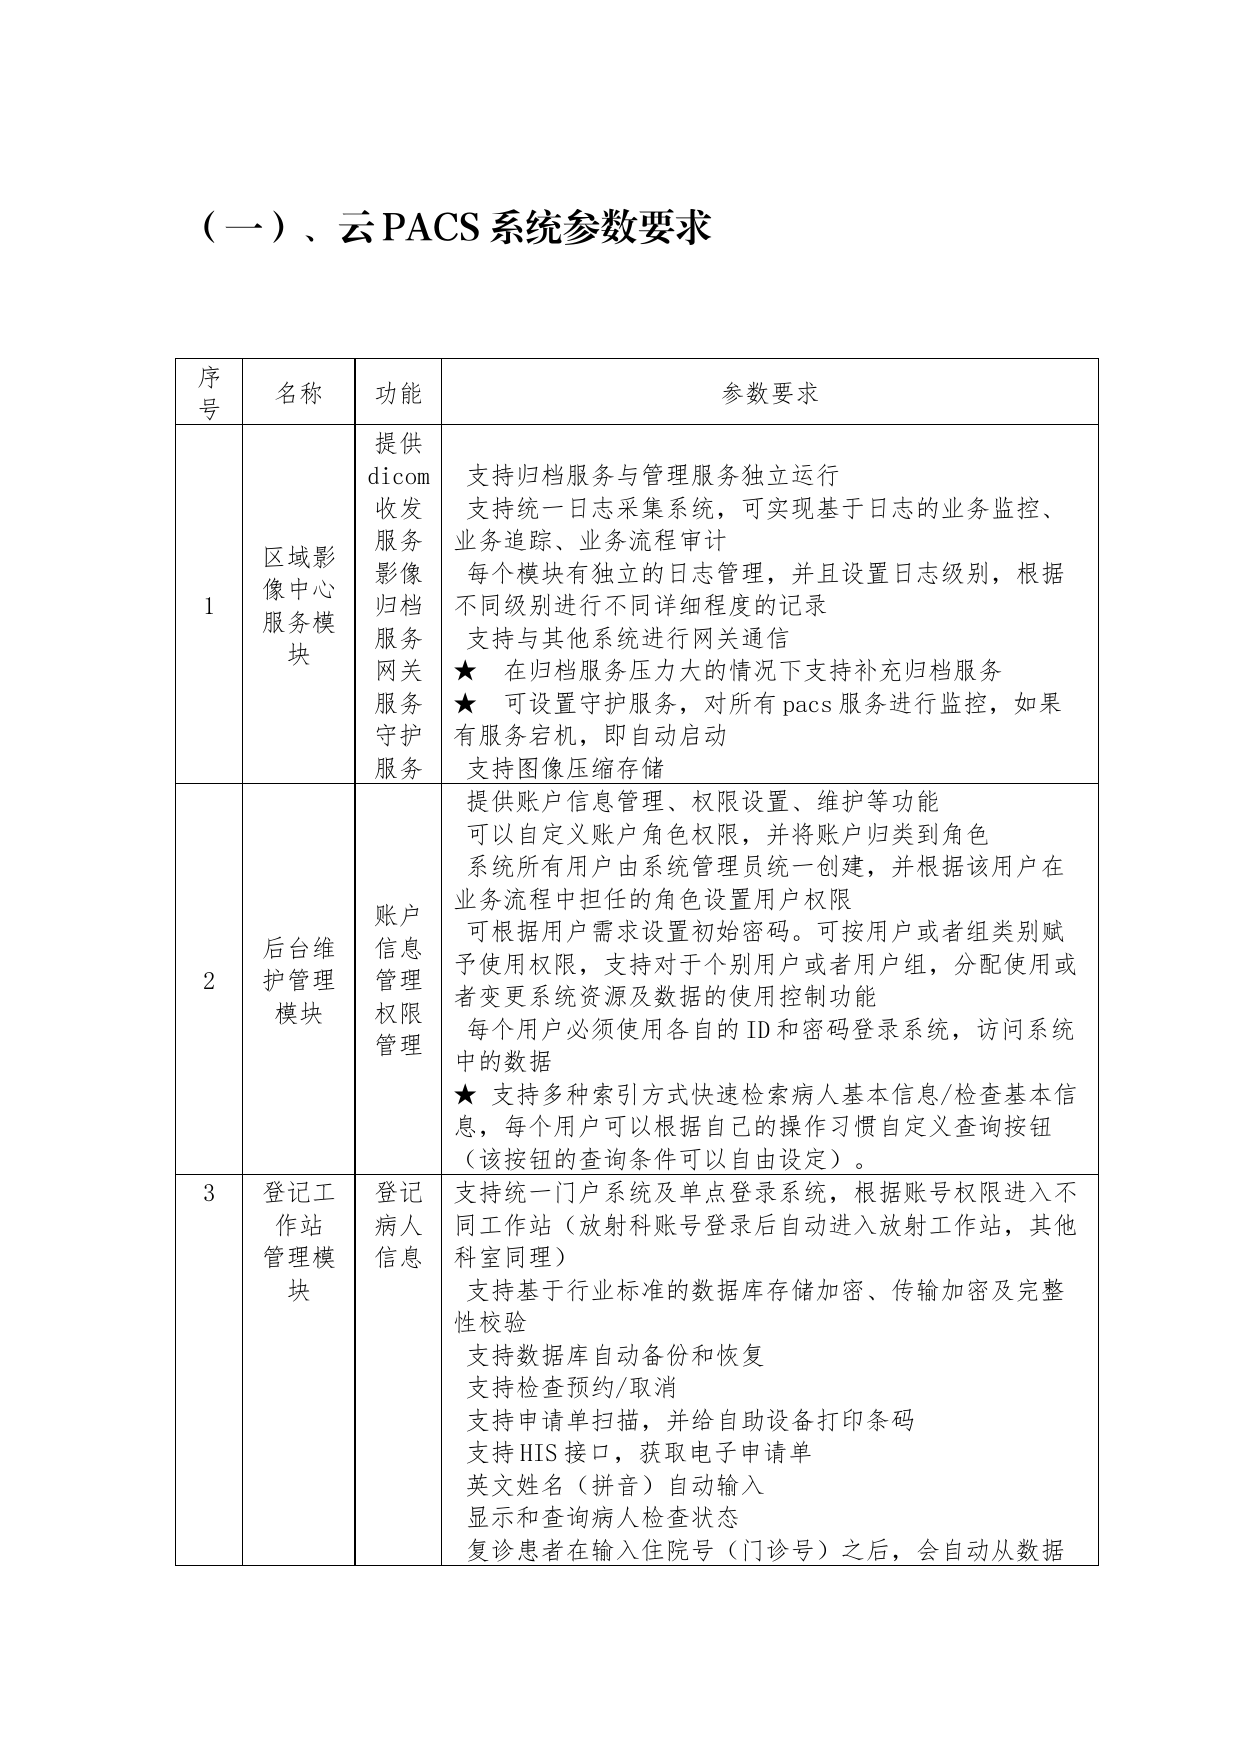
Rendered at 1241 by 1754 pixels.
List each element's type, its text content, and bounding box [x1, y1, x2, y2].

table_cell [442, 1175, 1098, 1565]
table_cell 账户信息管理 权限管理 [356, 784, 441, 1174]
table_header 功能 [356, 359, 441, 424]
table_cell 1 [176, 425, 242, 783]
table_cell 登记工作站 管理模块 [243, 1175, 354, 1565]
table_cell 后台维护管理模块 [243, 784, 354, 1174]
table_header 名称 [243, 359, 354, 424]
table_header 参数要求 [442, 359, 1098, 424]
table_cell 区域影像中心服务模块 [243, 425, 354, 783]
table_cell 登记病人信息 [356, 1175, 441, 1565]
table_cell 提供账户信息管理、权限设置、维护等功能 可以自定义账户角色权限，并将账户归类到角色 系统所有用户由系统管理员统一创建，并根据该用户在业务流程中担任的角色设置用户权限 可根据用户需求设置初始密码。可按用户或者组类别赋予使用权限，支持对于个别用户或者用户组，分配使用或者变更系统资源及数据的使用控制功能 每个用户必须使用各自的ID和密码登录系统，访问系统中的数据 ★ 支持多种索引方式快速检索病人基本信息/检查基本信息，每个用户可以根据自己的操作习惯自定义查询按钮（该按钮的查询条件可以自由设定）。 [442, 784, 1098, 1174]
table_header 序号 [176, 359, 242, 424]
table_cell 3 [176, 1175, 242, 1565]
table_cell 2 [176, 784, 242, 1174]
subtitle （一）、云PACS系统参数要求 [187, 197, 1053, 262]
table_cell 提供dicom收发服务 影像归档服务 网关服务 守护服务 [356, 425, 441, 783]
table_cell 支持归档服务与管理服务独立运行 支持统一日志采集系统，可实现基于日志的业务监控、业务追踪、业务流程审计 每个模块有独立的日志管理，并且设置日志级别，根据不同级别进行不同详细程度的记录 支持与其他系统进行网关通信 ★ 在归档服务压力大的情况下支持补充归档服务 ★ 可设置守护服务，对所有pacs服务进行监控，如果有服务宕机，即自动启动 支持图像压缩存储 [442, 425, 1098, 783]
